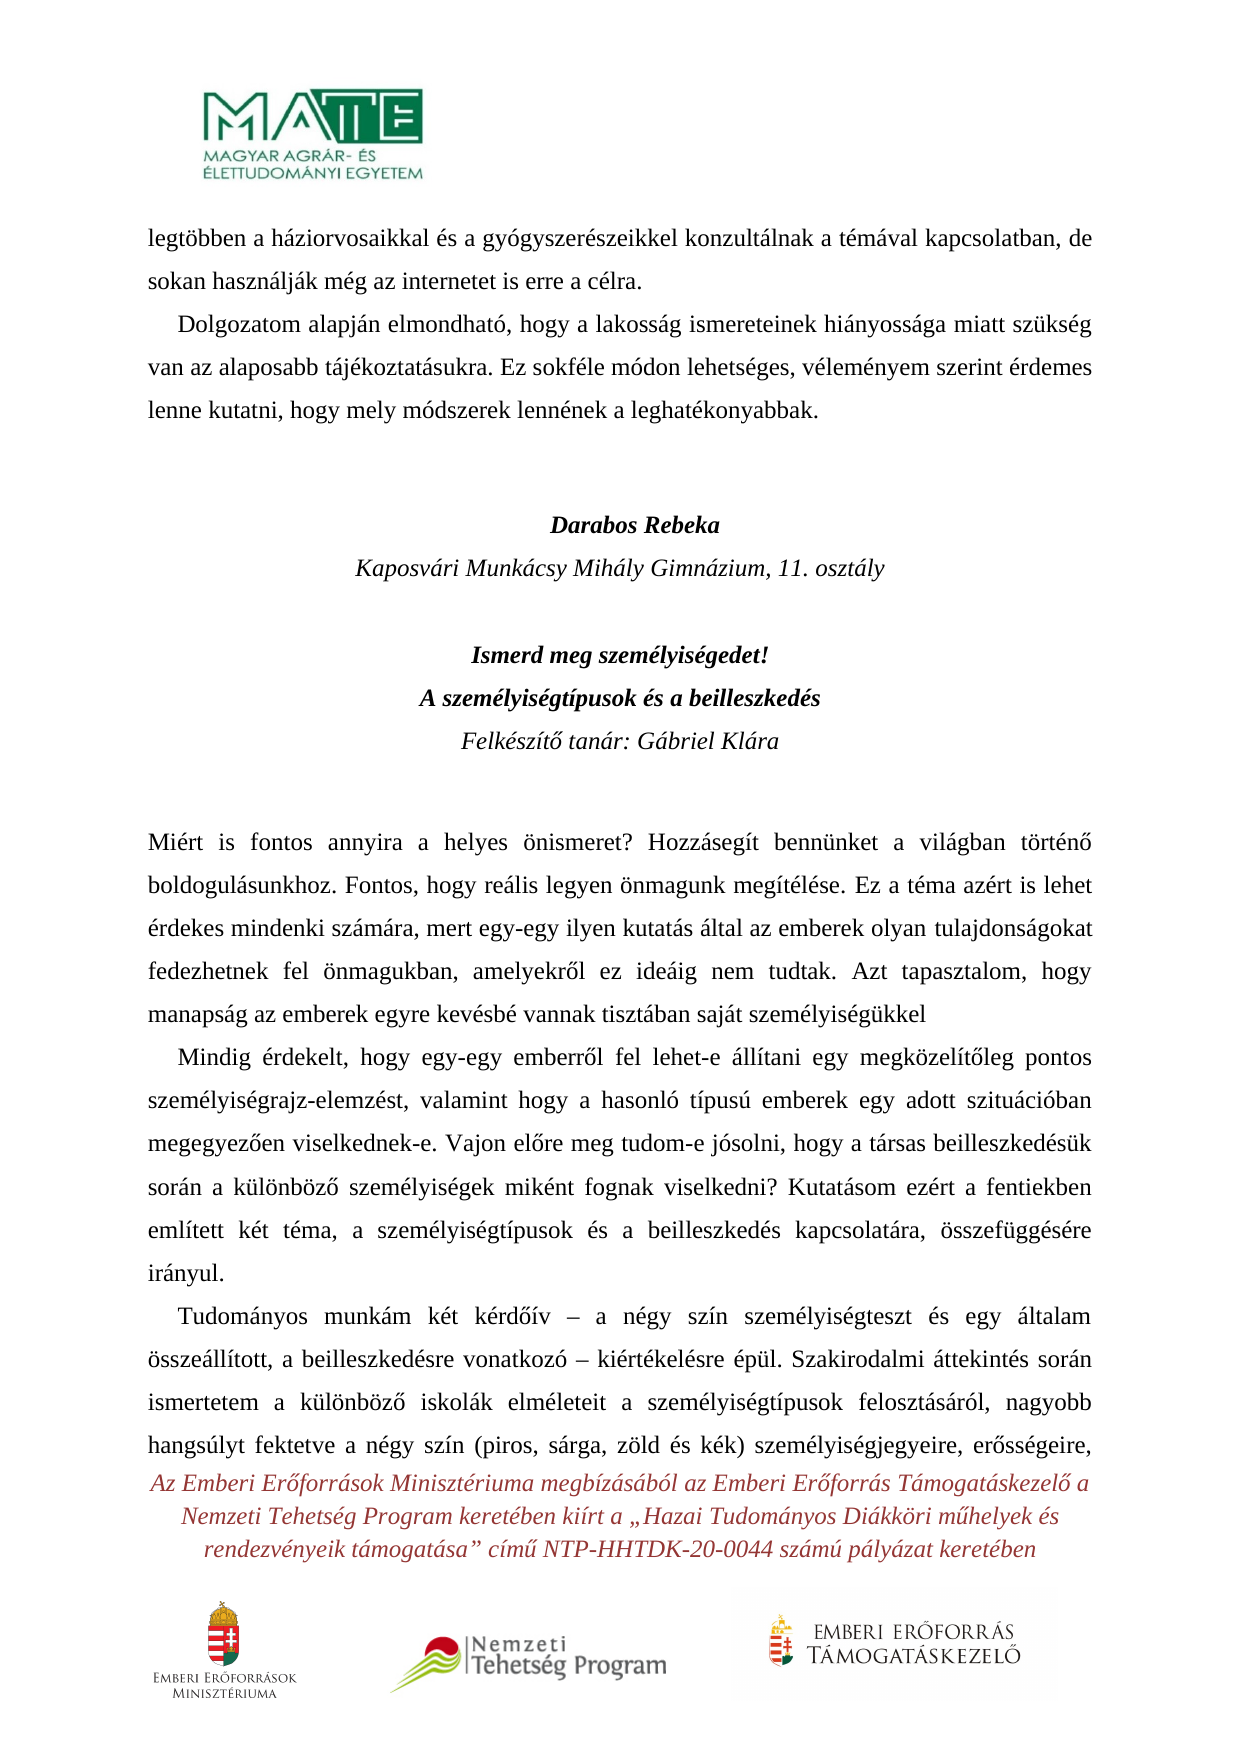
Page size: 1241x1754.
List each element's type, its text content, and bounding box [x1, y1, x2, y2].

picture [147, 44, 479, 223]
text Kaposvári Munkácsy Mihály Gimnázium, 11. osztály [148, 553, 1093, 582]
picture [730, 1587, 1058, 1701]
text Ismerd meg személyiségedet! [148, 640, 1093, 668]
text Miért is fontos annyira a helyes önismeret? Hozzásegít bennünket a világban történő boldogulásunkhoz. Fontos, hogy reális legyen önmagunk megítélése. Ez a téma azért is lehet érdekes mindenki számára, mert egy-egy ilyen kutatás által az emberek olyan tulajdonságokat fedezhetnek fel önmagukban, amelyekről ez ideáig nem tudtak. Azt tapasztalom, hogy manapság az emberek egyre kevésbé vannak tisztában saját személyiségükkel [148, 827, 1093, 1028]
picture [152, 1601, 297, 1701]
text Dolgozatom alapján elmondható, hogy a lakosság ismereteinek hiányossága miatt szükség van az alaposabb tájékoztatásukra. Ez sokféle módon lehetséges, véleményem szerint érdemes lenne kutatni, hogy mely módszerek lennének a leghatékonyabbak. [148, 309, 1093, 424]
text Darabos Rebeka [148, 510, 1093, 539]
text A személyiségtípusok és a beilleszkedés [148, 683, 1093, 712]
picture [379, 1625, 679, 1701]
text Felkészítő tanár: Gábriel Klára [148, 726, 1093, 755]
text Mindig érdekelt, hogy egy-egy emberről fel lehet-e állítani egy megközelítőleg pontos személyiségrajz-elemzést, valamint hogy a hasonló típusú emberek egy adott szituációban megegyezően viselkednek-e. Vajon előre meg tudom-e jósolni, hogy a társas beilleszkedésük során a különböző személyiségek miként fognak viselkedni? Kutatásom ezért a fentiekben említett két téma, a személyiségtípusok és a beilleszkedés kapcsolatára, összefüggésére irányul. [148, 1042, 1093, 1287]
